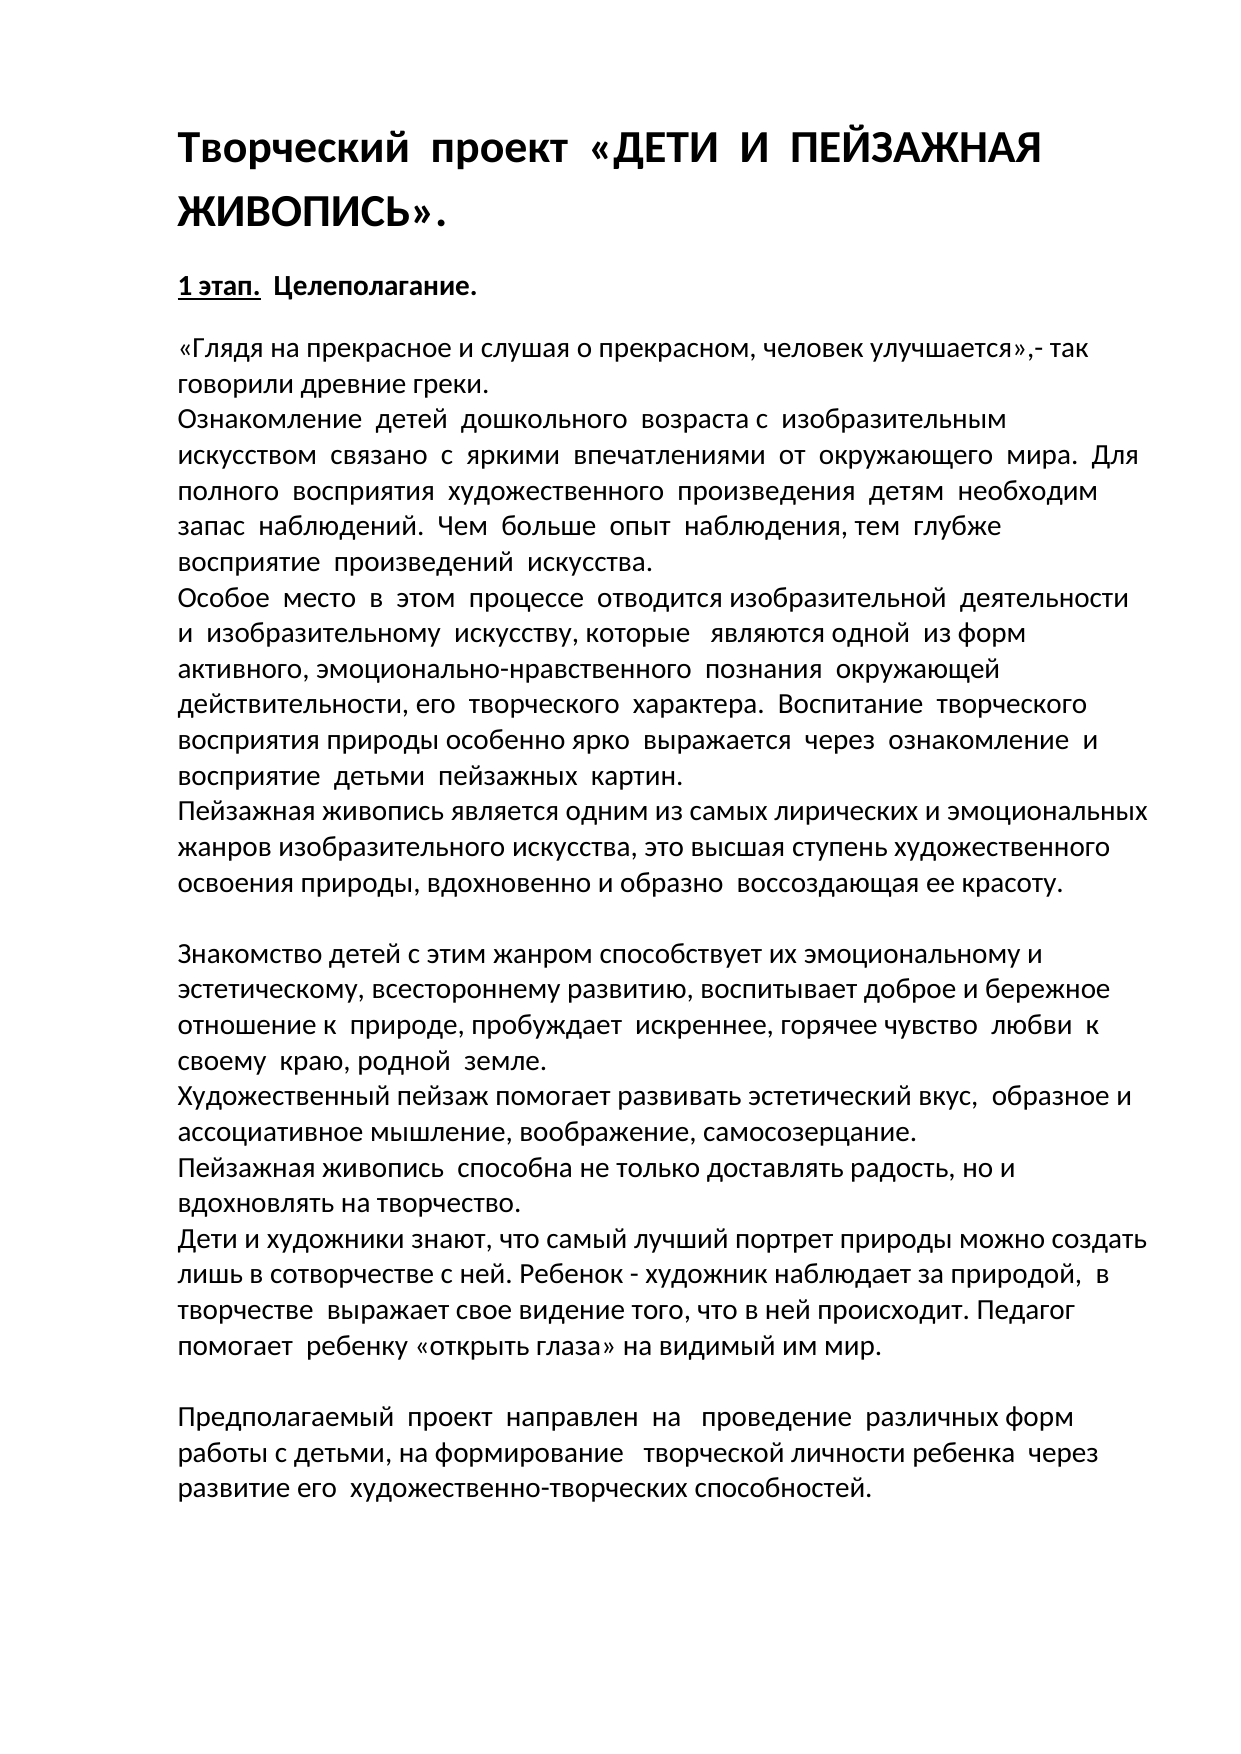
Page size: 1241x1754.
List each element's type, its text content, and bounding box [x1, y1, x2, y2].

text 1 этап. Целеполагание. [177, 267, 1152, 303]
text Ознакомление детей дошкольного возраста с изобразительным искусством связано с яркими впечатлениями от окружающего мира. Для полного восприятия художественного произведения детям необходим запас наблюдений. Чем больше опыт наблюдения, тем глубже восприятие произведений искусства. [177, 401, 1152, 579]
text лишь в сотворчестве с ней. Ребенок - художник наблюдает за природой, в [177, 1256, 1152, 1291]
text Художественный пейзаж помогает развивать эстетический вкус, образное и [177, 1077, 1152, 1113]
text Предполагаемый проект направлен на проведение различных форм работы с детьми, на формирование творческой личности ребенка через развитие его художественно-творческих способностей. [177, 1398, 1152, 1505]
text Дети и художники знают, что самый лучший портрет природы можно создать [177, 1220, 1152, 1256]
text Особое место в этом процессе отводится изобразительной деятельности и изобразительному искусству, которые являются одной из форм активного, эмоционально-нравственного познания окружающей действительности, его творческого характера. Воспитание творческого восприятия природы особенно ярко выражается через ознакомление и восприятие детьми пейзажных картин. [177, 579, 1152, 792]
text «Глядя на прекрасное и слушая о прекрасном, человек улучшается»,- так [177, 329, 1152, 365]
text Знакомство детей с этим жанром способствует их эмоциональному и эстетическому, всестороннему развитию, воспитывает доброе и бережное отношение к природе, пробуждает искреннее, горячее чувство любви к своему краю, родной земле. [177, 935, 1152, 1077]
text говорили древние греки. [177, 365, 1152, 401]
text творчестве выражает свое видение того, что в ней происходит. Педагог помогает ребенку «открыть глаза» на видимый им мир. [177, 1291, 1152, 1362]
text Творческий проект «ДЕТИ И ПЕЙЗАЖНАЯ ЖИВОПИСЬ». [177, 118, 1152, 238]
text Пейзажная живопись способна не только доставлять радость, но и вдохновлять на творчество. [177, 1149, 1152, 1220]
text Пейзажная живопись является одним из самых лирических и эмоциональных [177, 792, 1152, 828]
text жанров изобразительного искусства, это высшая ступень художественного [177, 828, 1152, 864]
text освоения природы, вдохновенно и образно воссоздающая ее красоту. [177, 864, 1152, 899]
text ассоциативное мышление, воображение, самосозерцание. [177, 1113, 1152, 1149]
